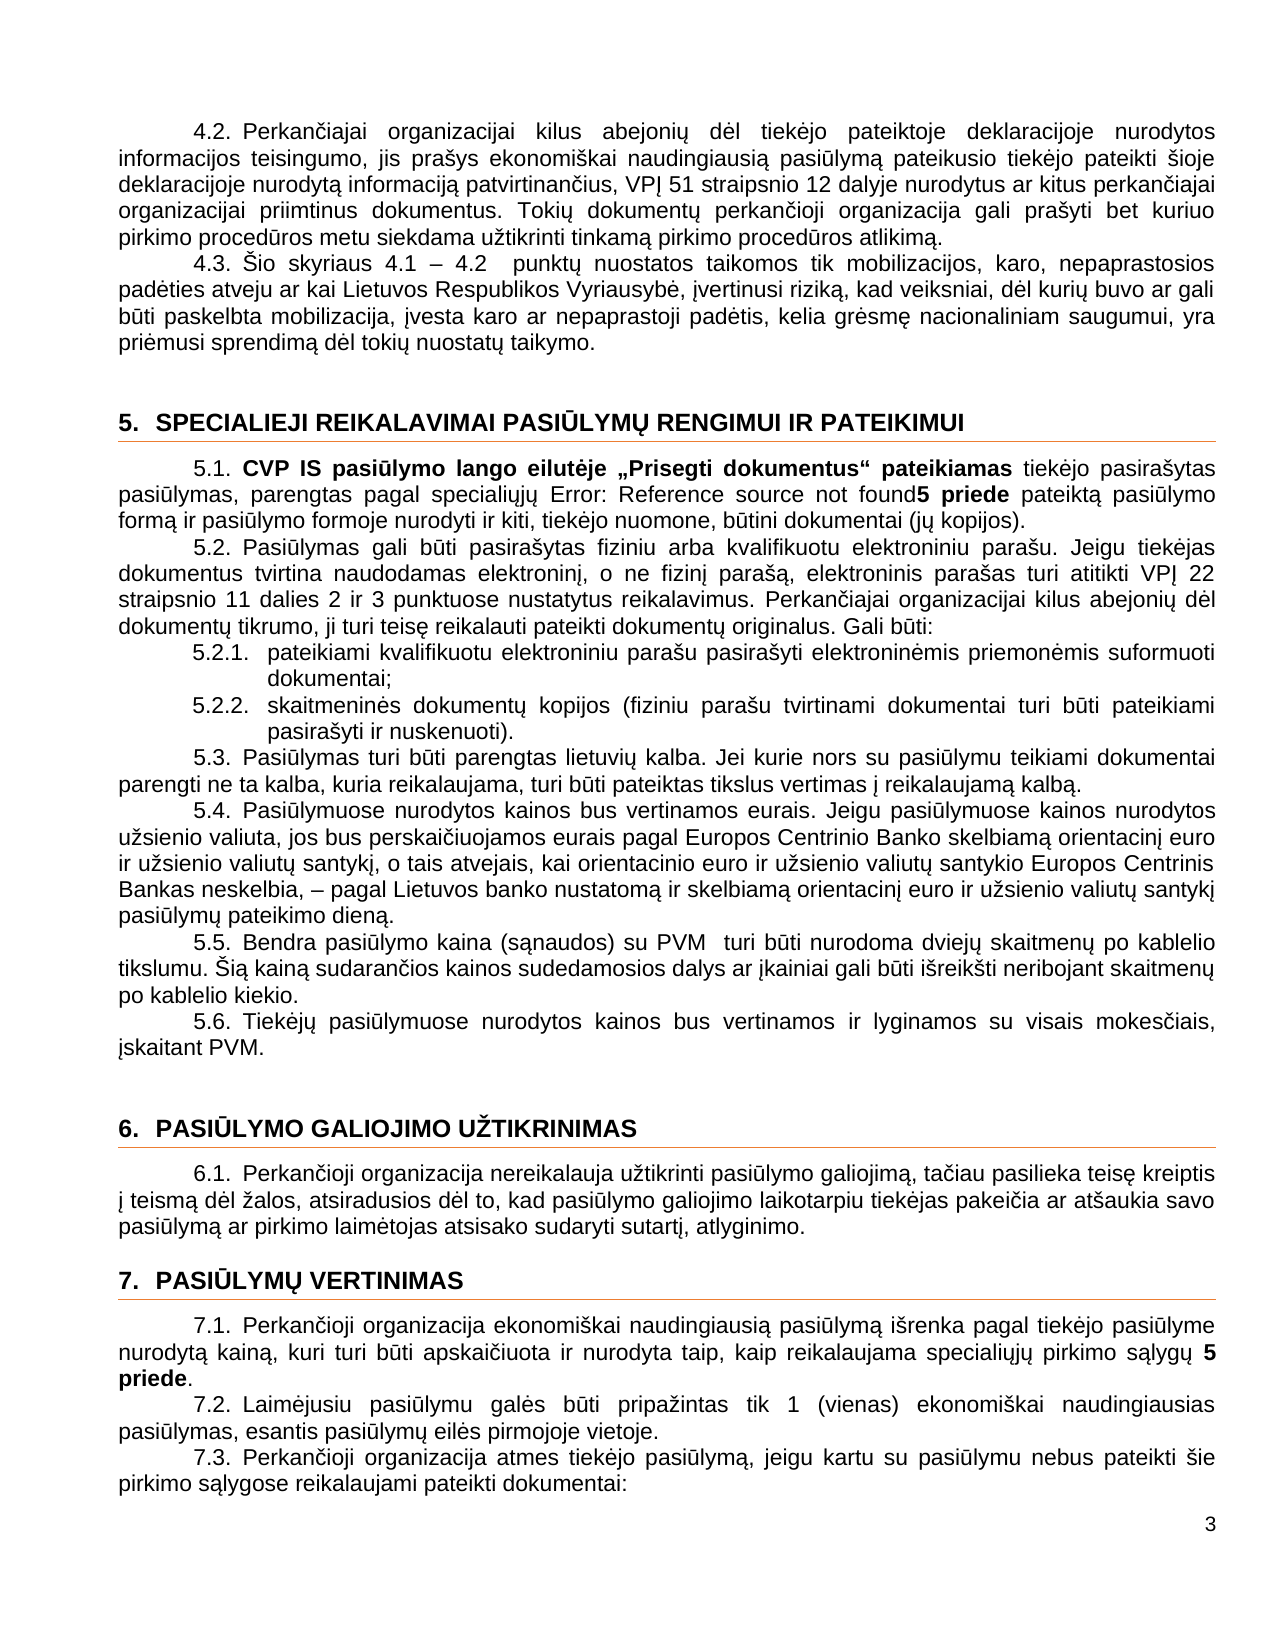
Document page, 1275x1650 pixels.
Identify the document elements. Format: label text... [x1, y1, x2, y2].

list Šio skyriaus 4.1 – 4.2 punktų nuostatos taikomos tik mobilizacijos, karo, nepaprastosios padėties atveju ar kai Lietuvos Respublikos Vyriausybė, įvertinusi riziką, kad veiksniai, dėl kurių buvo ar gali būti paskelbta mobilizacija, įvesta karo ar nepaprastoji padėtis, kelia grėsmę nacionaliniam saugumui, yra priėmusi sprendimą dėl tokių nuostatų taikymo. [118, 250, 1216, 355]
list Perkančioji organizacija ekonomiškai naudingiausią pasiūlymą išrenka pagal tiekėjo pasiūlyme nurodytą kainą, kuri turi būti apskaičiuota ir nurodyta taip, kaip reikalaujama specialiųjų pirkimo sąlygų 5 priede. [118, 1312, 1216, 1391]
list Perkančiajai organizacijai kilus abejonių dėl tiekėjo pateiktoje deklaracijoje nurodytos informacijos teisingumo, jis prašys ekonomiškai naudingiausią pasiūlymą pateikusio tiekėjo pateikti šioje deklaracijoje nurodytą informaciją patvirtinančius, VPĮ 51 straipsnio 12 dalyje nurodytus ar kitus perkančiajai organizacijai priimtinus dokumentus. Tokių dokumentų perkančioji organizacija gali prašyti bet kuriuo pirkimo procedūros metu siekdama užtikrinti tinkamą pirkimo procedūros atlikimą. [118, 118, 1216, 250]
list Pasiūlymuose nurodytos kainos bus vertinamos eurais. Jeigu pasiūlymuose kainos nurodytos užsienio valiuta, jos bus perskaičiuojamos eurais pagal Europos Centrinio Banko skelbiamą orientacinį euro ir užsienio valiutų santykį, o tais atvejais, kai orientacinio euro ir užsienio valiutų santykio Europos Centrinis Bankas neskelbia, – pagal Lietuvos banko nustatomą ir skelbiamą orientacinį euro ir užsienio valiutų santykį pasiūlymų pateikimo dieną. [118, 797, 1216, 929]
list Pasiūlymas turi būti parengtas lietuvių kalba. Jei kurie nors su pasiūlymu teikiami dokumentai parengti ne ta kalba, kuria reikalaujama, turi būti pateiktas tikslus vertimas į reikalaujamą kalbą. [118, 744, 1216, 797]
subtitle PASIŪLYMŲ VERTINIMAS [118, 1266, 1216, 1299]
list Bendra pasiūlymo kaina (sąnaudos) su PVM turi būti nurodoma dviejų skaitmenų po kablelio tikslumu. Šią kainą sudarančios kainos sudedamosios dalys ar įkainiai gali būti išreikšti neribojant skaitmenų po kablelio kiekio. [118, 929, 1216, 1008]
list Perkančioji organizacija nereikalauja užtikrinti pasiūlymo galiojimą, tačiau pasilieka teisę kreiptis į teismą dėl žalos, atsiradusios dėl to, kad pasiūlymo galiojimo laikotarpiu tiekėjas pakeičia ar atšaukia savo pasiūlymą ar pirkimo laimėtojas atsisako sudaryti sutartį, atlyginimo. [118, 1160, 1216, 1239]
subtitle PASIŪLYMO GALIOJIMO UŽTIKRINIMAS [118, 1114, 1216, 1147]
list Laimėjusiu pasiūlymu galės būti pripažintas tik 1 (vienas) ekonomiškai naudingiausias pasiūlymas, esantis pasiūlymų eilės pirmojoje vietoje. [118, 1391, 1216, 1444]
list Pasiūlymas gali būti pasirašytas fiziniu arba kvalifikuotu elektroniniu parašu. Jeigu tiekėjas dokumentus tvirtina naudodamas elektroninį, o ne fizinį parašą, elektroninis parašas turi atitikti VPĮ 22 straipsnio 11 dalies 2 ir 3 punktuose nustatytus reikalavimus. Perkančiajai organizacijai kilus abejonių dėl dokumentų tikrumo, ji turi teisę reikalauti pateikti dokumentų originalus. Gali būti: [118, 533, 1216, 639]
list skaitmeninės dokumentų kopijos (fiziniu parašu tvirtinami dokumentai turi būti pateikiami pasirašyti ir nuskenuoti). [192, 692, 1216, 744]
list Perkančioji organizacija atmes tiekėjo pasiūlymą, jeigu kartu su pasiūlymu nebus pateikti šie pirkimo sąlygose reikalaujami pateikti dokumentai: [118, 1444, 1216, 1497]
list pateikiami kvalifikuotu elektroniniu parašu pasirašyti elektroninėmis priemonėmis suformuoti dokumentai; [192, 639, 1216, 692]
list Tiekėjų pasiūlymuose nurodytos kainos bus vertinamos ir lyginamos su visais mokesčiais, įskaitant PVM. [118, 1008, 1216, 1061]
subtitle SPECIALIEJI REIKALAVIMAI PASIŪLYMŲ RENGIMUI IR PATEIKIMUI [118, 408, 1216, 441]
